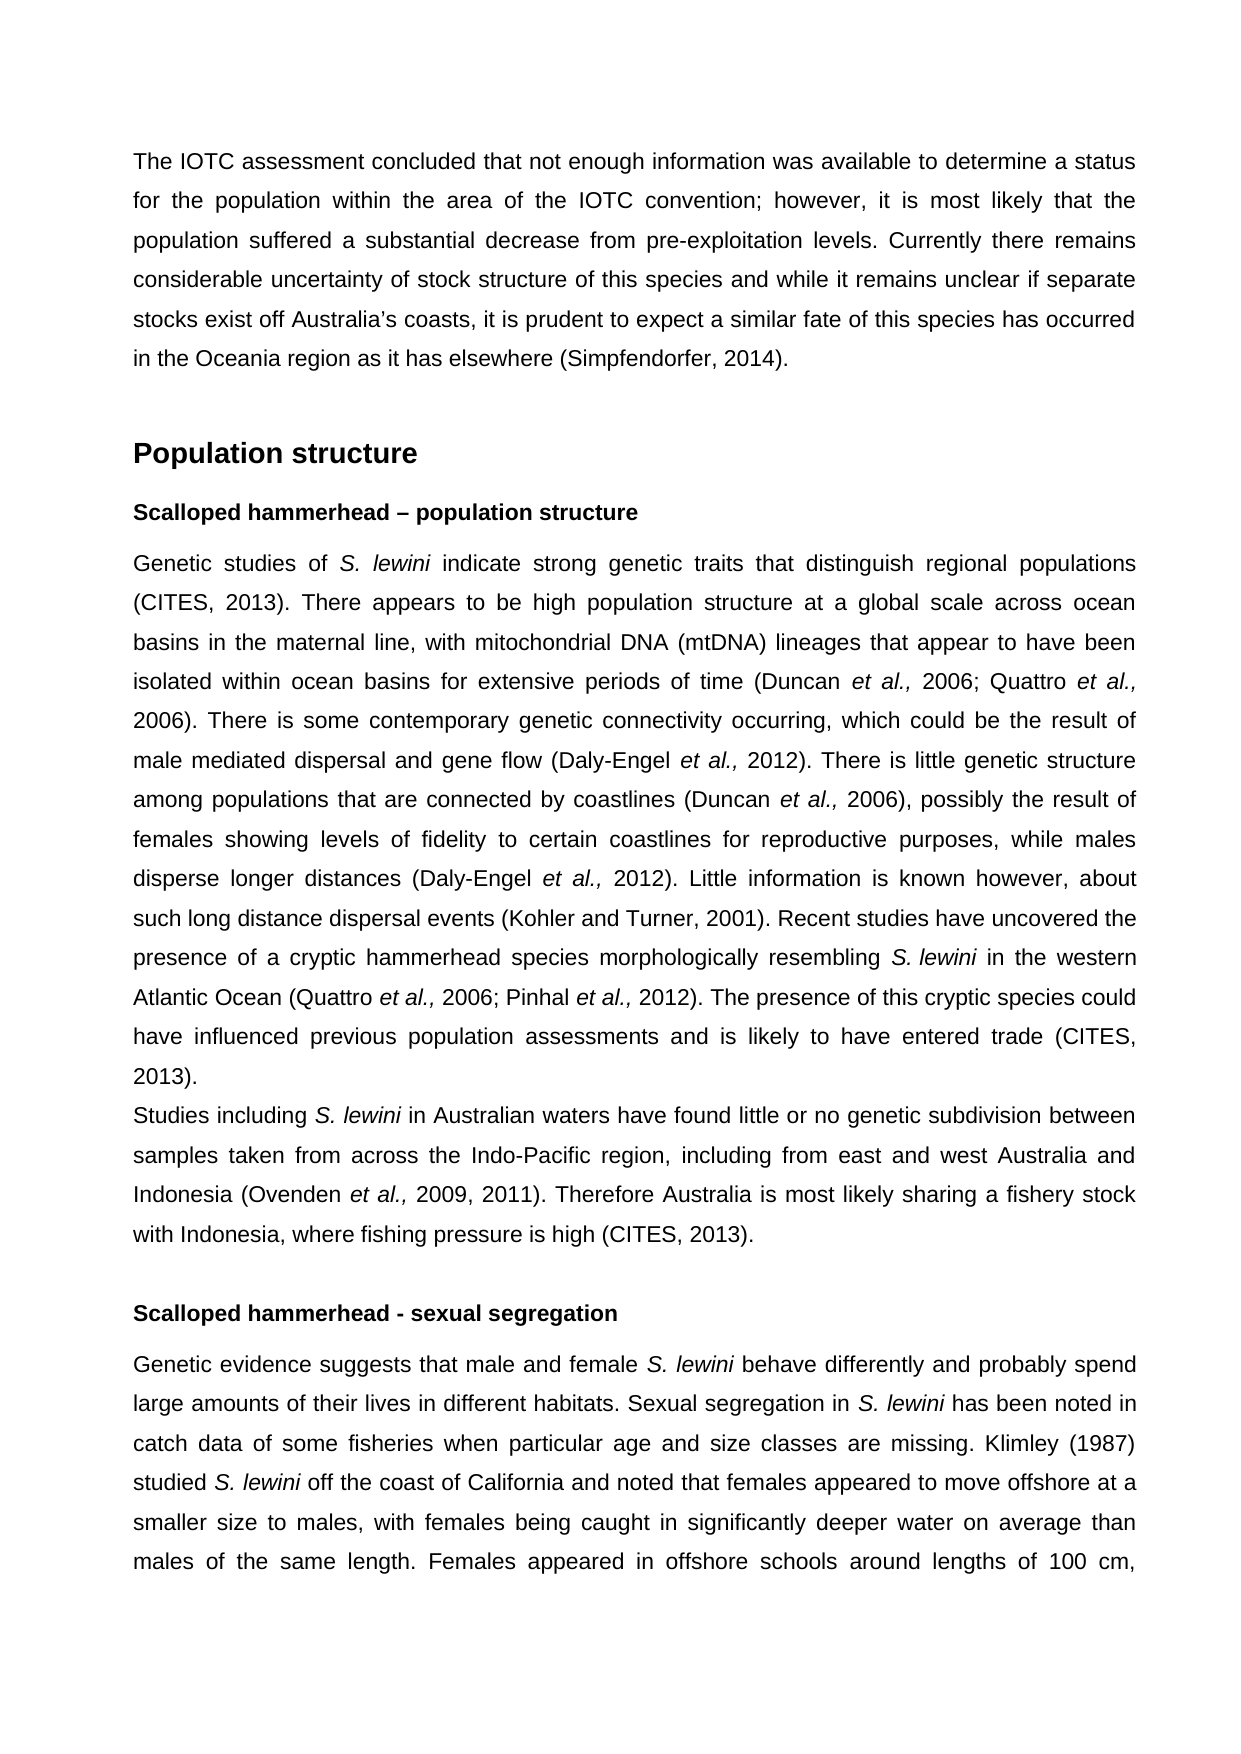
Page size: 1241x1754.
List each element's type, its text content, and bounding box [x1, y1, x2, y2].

text The IOTC assessment concluded that not enough information was available to determine a status for the population within the area of the IOTC convention; however, it is most likely that the population suffered a substantial decrease from pre-exploitation levels. Currently there remains considerable uncertainty of stock structure of this species and while it remains unclear if separate stocks exist off Australia’s coasts, it is prudent to expect a similar fate of this species has occurred in the Oceania region as it has elsewhere (Simpfendorfer, 2014). [133, 148, 1137, 371]
text Scalloped hammerhead - sexual segregation [133, 1299, 1137, 1326]
text Genetic studies of S. lewini indicate strong genetic traits that distinguish regional populations (CITES, 2013). There appears to be high population structure at a global scale across ocean basins in the maternal line, with mitochondrial DNA (mtDNA) lineages that appear to have been isolated within ocean basins for extensive periods of time (Duncan et al., 2006; Quattro et al., 2006). There is some contemporary genetic connectivity occurring, which could be the result of male mediated dispersal and gene flow (Daly-Engel et al., 2012). There is little genetic structure among populations that are connected by coastlines (Duncan et al., 2006), possibly the result of females showing levels of fidelity to certain coastlines for reproductive purposes, while males disperse longer distances (Daly-Engel et al., 2012). Little information is known however, about such long distance dispersal events (Kohler and Turner, 2001). Recent studies have uncovered the presence of a cryptic hammerhead species morphologically resembling S. lewini in the western Atlantic Ocean (Quattro et al., 2006; Pinhal et al., 2012). The presence of this cryptic species could have influenced previous population assessments and is likely to have entered trade (CITES, 2013). [133, 549, 1137, 1089]
subtitle Population structure [133, 436, 1137, 469]
text Scalloped hammerhead – population structure [133, 498, 1137, 525]
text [133, 1351, 1137, 1574]
text Studies including S. lewini in Australian waters have found little or no genetic subdivision between samples taken from across the Indo-Pacific region, including from east and west Australia and Indonesia (Ovenden et al., 2009, 2011). Therefore Australia is most likely sharing a fishery stock with Indonesia, where fishing pressure is high (CITES, 2013). [133, 1102, 1137, 1247]
